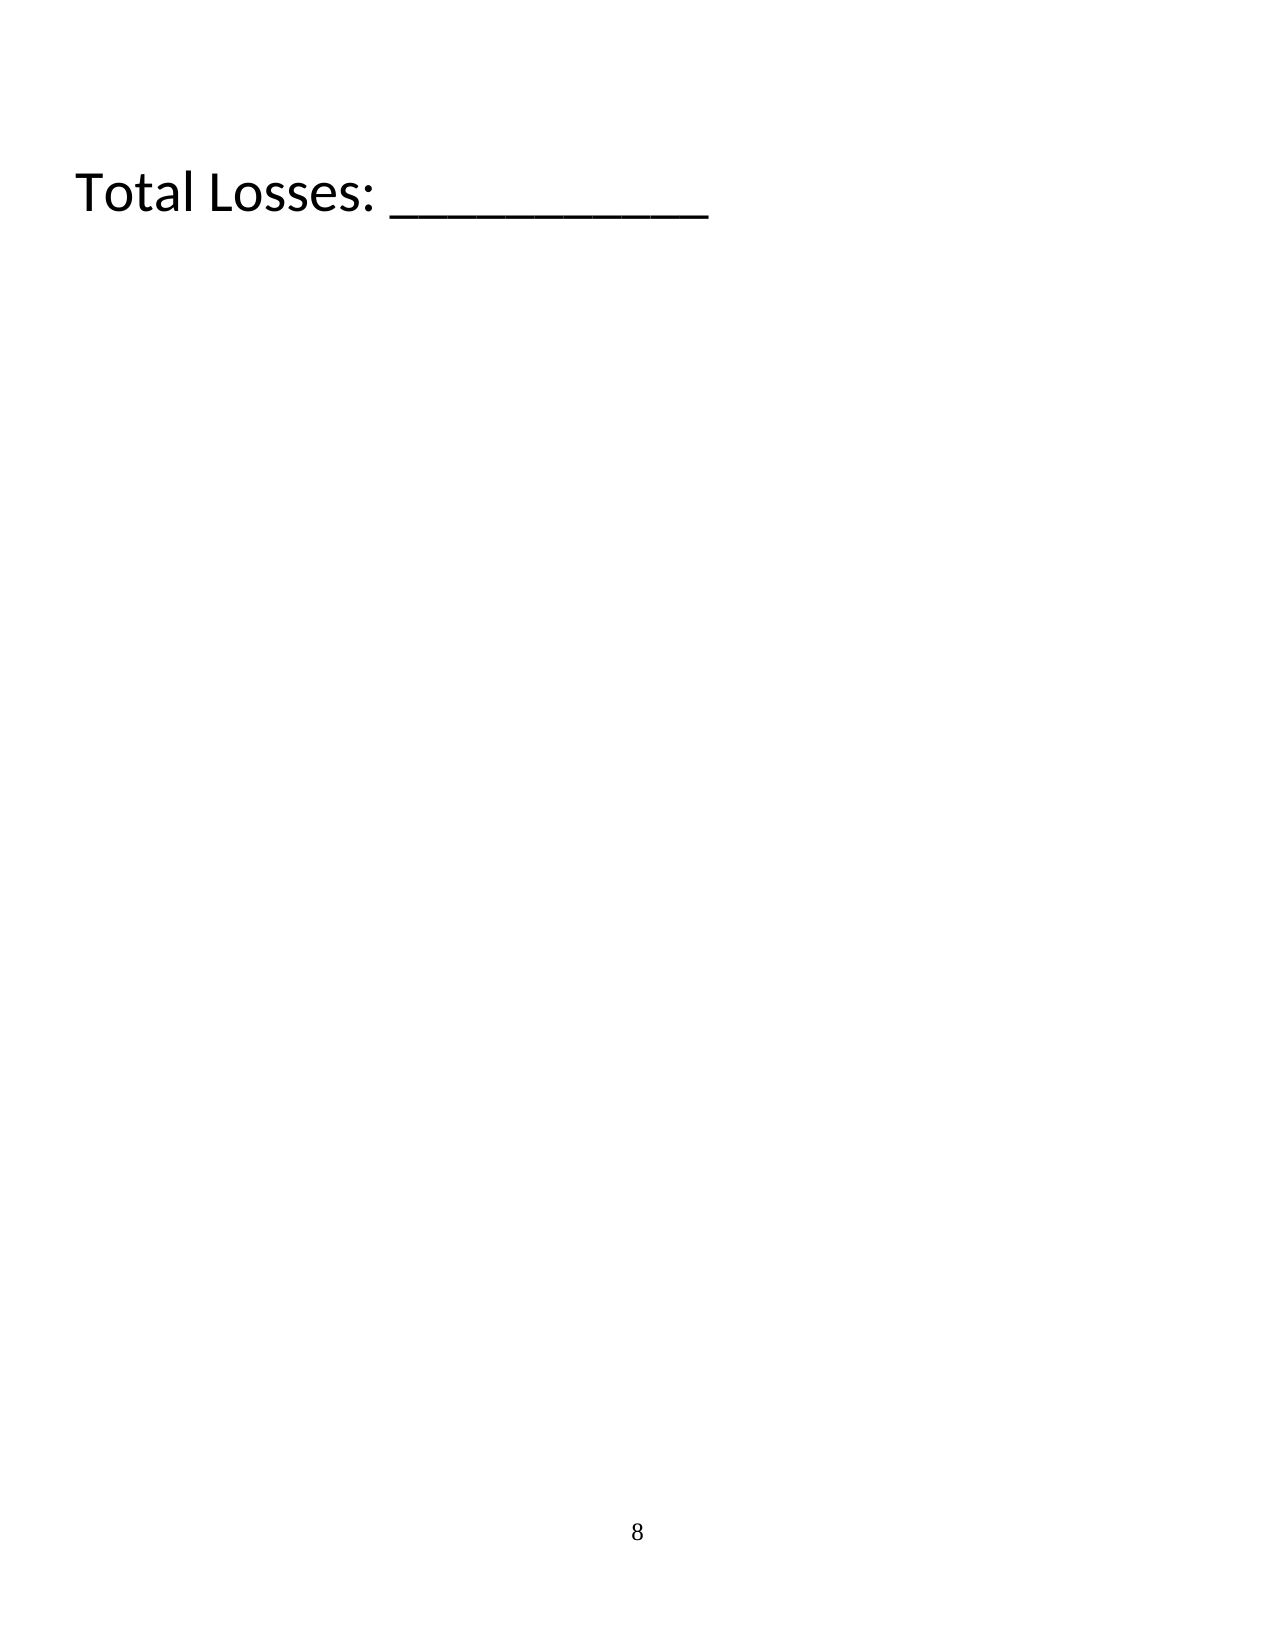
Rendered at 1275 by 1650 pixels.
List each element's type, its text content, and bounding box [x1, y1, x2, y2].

text Total Losses: ___________ [75, 154, 1200, 226]
